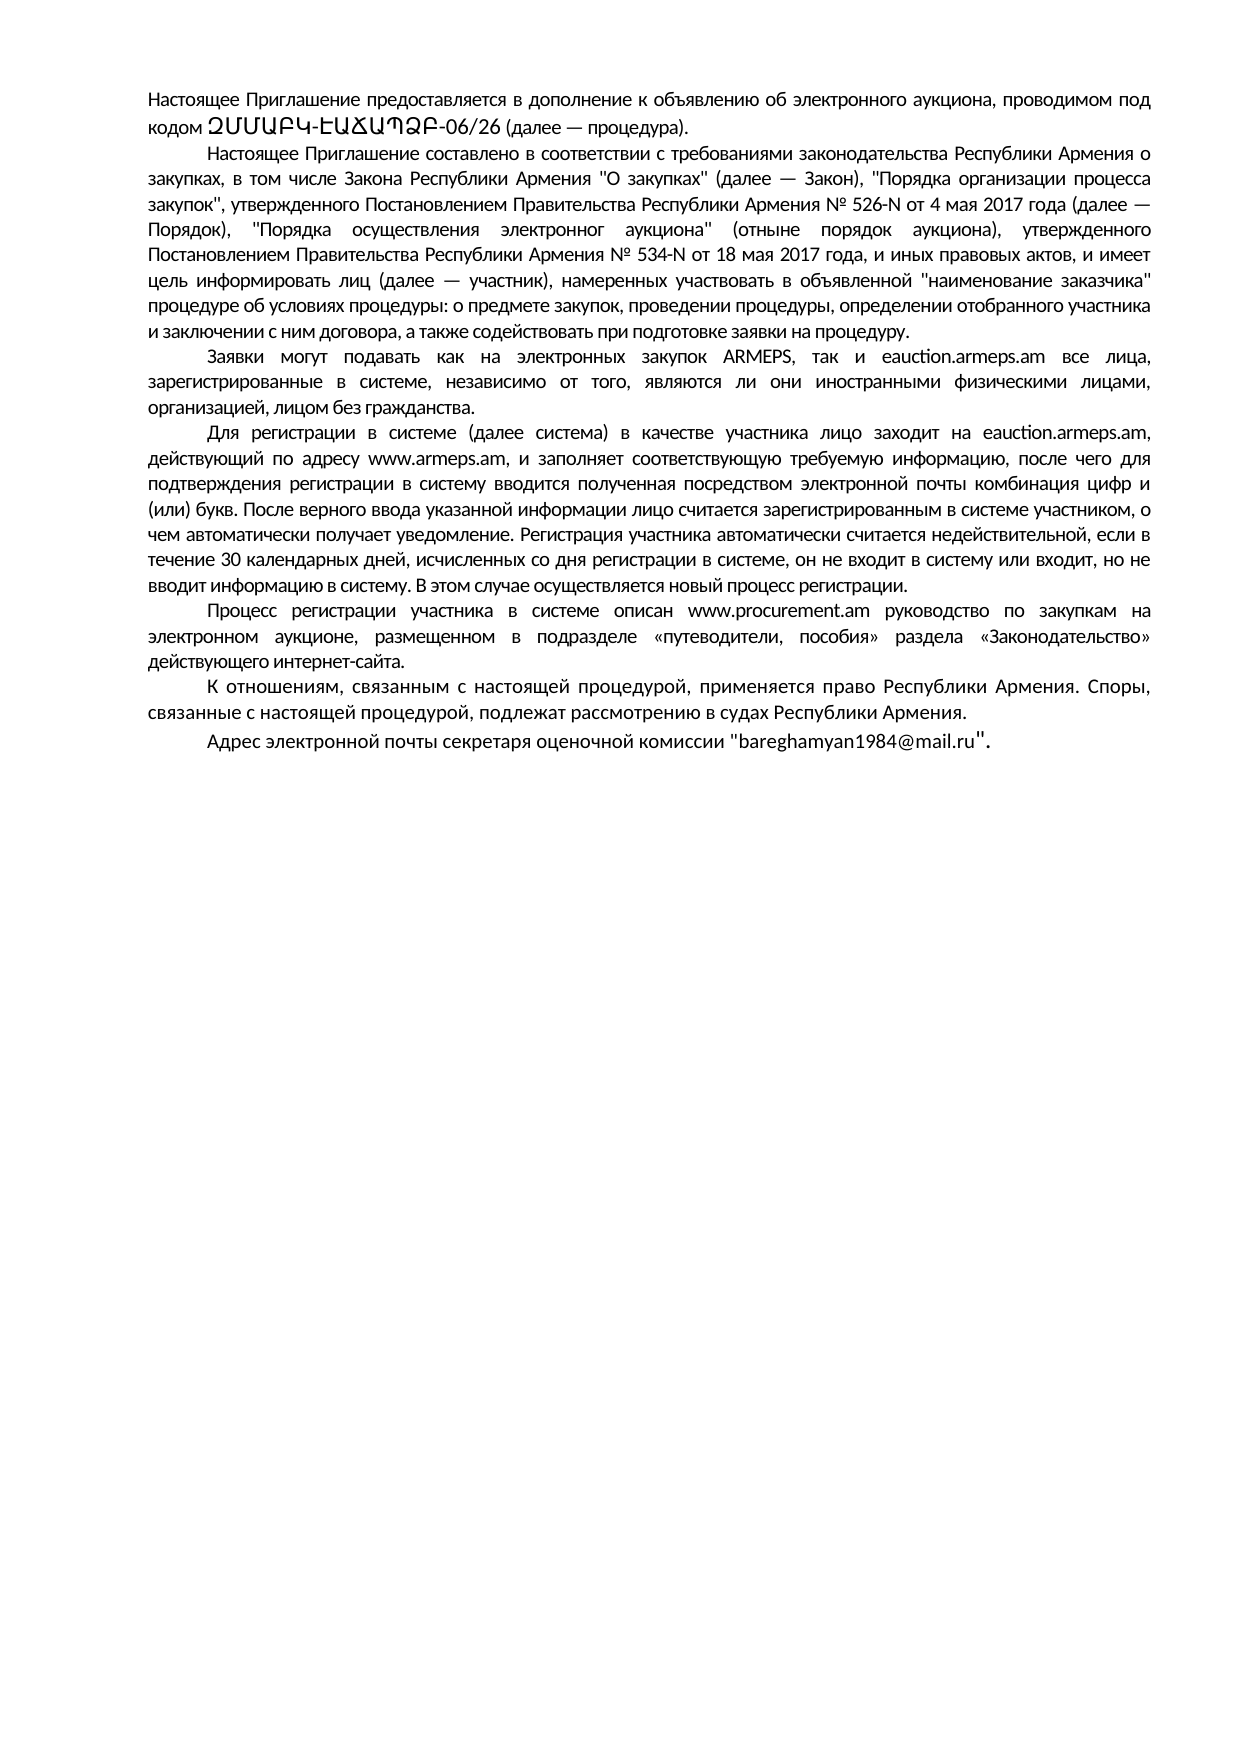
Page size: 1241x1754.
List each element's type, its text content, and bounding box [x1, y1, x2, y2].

text Настоящее Приглашение составлено в соответствии с требованиями законодательства Республики Армения о закупках, в том числе Закона Республики Армения "О закупках" (далее — Закон), "Порядка организации процесса закупок", утвержденного Постановлением Правительства Республики Армения № 526-N от 4 мая 2017 года (далее — Порядок), "Порядка осуществления электронног аукциона" (отныне порядок аукциона), утвержденного Постановлением Правительства Республики Армения № 534-N от 18 мая 2017 года, и иных правовых актов, и имеет цель информировать лиц (далее — участник), намеренных участвовать в объявленной "наименование заказчика" процедуре об условиях процедуры: о предмете закупок, проведении процедуры, определении отобранного участника и заключении с ним договора, а также содействовать при подготовке заявки на процедуру. [148, 140, 1152, 343]
text Процесс регистрации участника в системе описан www.procurement.am руководство по закупкам на электронном аукционе, размещенном в подразделе «путеводители, пособия» раздела «Законодательство» действующего интернет-сайта. [148, 597, 1152, 674]
text Для регистрации в системе (далее система) в качестве участника лицо заходит на eauction.armeps.am, действующий по адресу www.armeps.am, и заполняет соответствующую требуемую информацию, после чего для подтверждения регистрации в систему вводится полученная посредством электронной почты комбинация цифр и (или) букв. После верного ввода указанной информации лицо считается зарегистрированным в системе участником, о чем автоматически получает уведомление. Регистрация участника автоматически считается недействительной, если в течение 30 календарных дней, исчисленных со дня регистрации в системе, он не входит в систему или входит, но не вводит информацию в систему. В этом случае осуществляется новый процесс регистрации. [148, 419, 1152, 597]
text Заявки могут подавать как на электронных закупок ARMEPS, так и eauction.armeps.am все лица, зарегистрированные в системе, независимо от того, являются ли они иностранными физическими лицами, организацией, лицом без гражданства. [148, 343, 1152, 419]
text К отношениям, связанным с настоящей процедурой, применяется право Республики Армения. Споры, связанные с настоящей процедурой, подлежат рассмотрению в судах Республики Армения. [148, 674, 1152, 724]
text Адрес электронной почты секретаря оценочной комиссии "bareghamyan1984@mail.ru". [148, 724, 1152, 755]
text Настоящее Приглашение предоставляется в дополнение к объявлению об электронного аукциона, проводимом под кодом ԶՄՄԱԲԿ-ԷԱՃԱՊՁԲ-06/26 (далее — процедура). [148, 86, 1152, 140]
